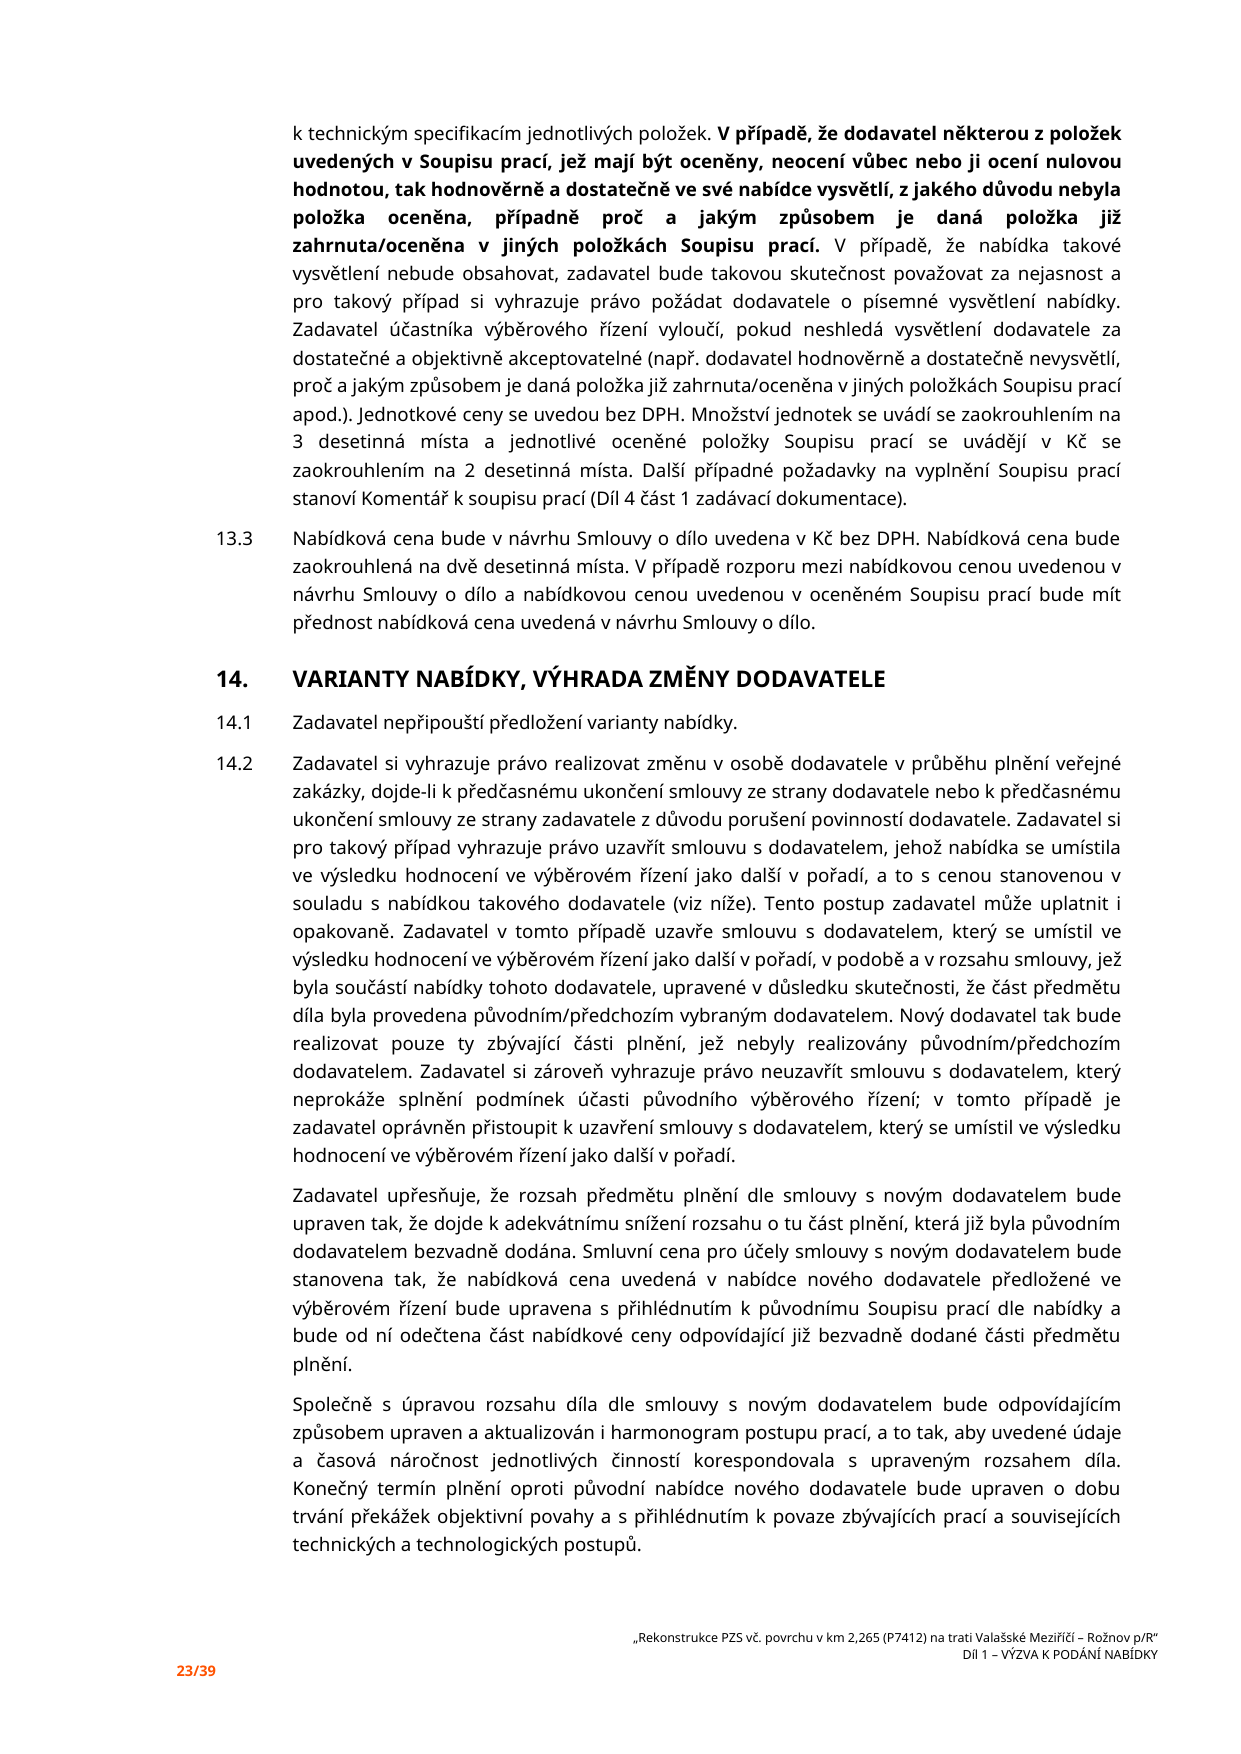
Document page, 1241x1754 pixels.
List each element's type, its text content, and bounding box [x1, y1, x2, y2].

text Zadavatel nepřipouští předložení varianty nabídky. [216, 709, 1122, 735]
text Zadavatel si vyhrazuje právo realizovat změnu v osobě dodavatele v průběhu plnění veřejné zakázky, dojde-li k předčasnému ukončení smlouvy ze strany dodavatele nebo k předčasnému ukončení smlouvy ze strany zadavatele z důvodu porušení povinností dodavatele. Zadavatel si pro takový případ vyhrazuje právo uzavřít smlouvu s dodavatelem, jehož nabídka se umístila ve výsledku hodnocení ve výběrovém řízení jako další v pořadí, a to s cenou stanovenou v souladu s nabídkou takového dodavatele (viz níže). Tento postup zadavatel může uplatnit i opakovaně. Zadavatel v tomto případě uzavře smlouvu s dodavatelem, který se umístil ve výsledku hodnocení ve výběrovém řízení jako další v pořadí, v podobě a v rozsahu smlouvy, jež byla součástí nabídky tohoto dodavatele, upravené v důsledku skutečnosti, že část předmětu díla byla provedena původním/předchozím vybraným dodavatelem. Nový dodavatel tak bude realizovat pouze ty zbývající části plnění, jež nebyly realizovány původním/předchozím dodavatelem. Zadavatel si zároveň vyhrazuje právo neuzavřít smlouvu s dodavatelem, který neprokáže splnění podmínek účasti původního výběrového řízení; v tomto případě je zadavatel oprávněn přistoupit k uzavření smlouvy s dodavatelem, který se umístil ve výsledku hodnocení ve výběrovém řízení jako další v pořadí. [216, 750, 1122, 1168]
text Nabídková cena bude v návrhu Smlouvy o dílo uvedena v Kč bez DPH. Nabídková cena bude zaokrouhlená na dvě desetinná místa. V případě rozporu mezi nabídkovou cenou uvedenou v návrhu Smlouvy o dílo a nabídkovou cenou uvedenou v oceněném Soupisu prací bude mít přednost nabídková cena uvedená v návrhu Smlouvy o dílo. [216, 525, 1122, 635]
list Zadavatel upřesňuje, že rozsah předmětu plnění dle smlouvy s novým dodavatelem bude upraven tak, že dojde k adekvátnímu snížení rozsahu o tu část plnění, která již byla původním dodavatelem bezvadně dodána. Smluvní cena pro účely smlouvy s novým dodavatelem bude stanovena tak, že nabídková cena uvedená v nabídce nového dodavatele předložené ve výběrovém řízení bude upravena s přihlédnutím k původnímu Soupisu prací dle nabídky a bude od ní odečtena část nabídkové ceny odpovídající již bezvadně dodané části předmětu plnění. [292, 1183, 1122, 1376]
list Společně s úpravou rozsahu díla dle smlouvy s novým dodavatelem bude odpovídajícím způsobem upraven a aktualizován i harmonogram postupu prací, a to tak, aby uvedené údaje a časová náročnost jednotlivých činností korespondovala s upraveným rozsahem díla. Konečný termín plnění oproti původní nabídce nového dodavatele bude upraven o dobu trvání překážek objektivní povahy a s přihlédnutím k povaze zbývajících prací a souvisejících technických a technologických postupů. [292, 1391, 1122, 1557]
text VARIANTY NABÍDKY, VÝHRADA ZMĚNY DODAVATELE [216, 662, 1122, 694]
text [216, 121, 1122, 510]
